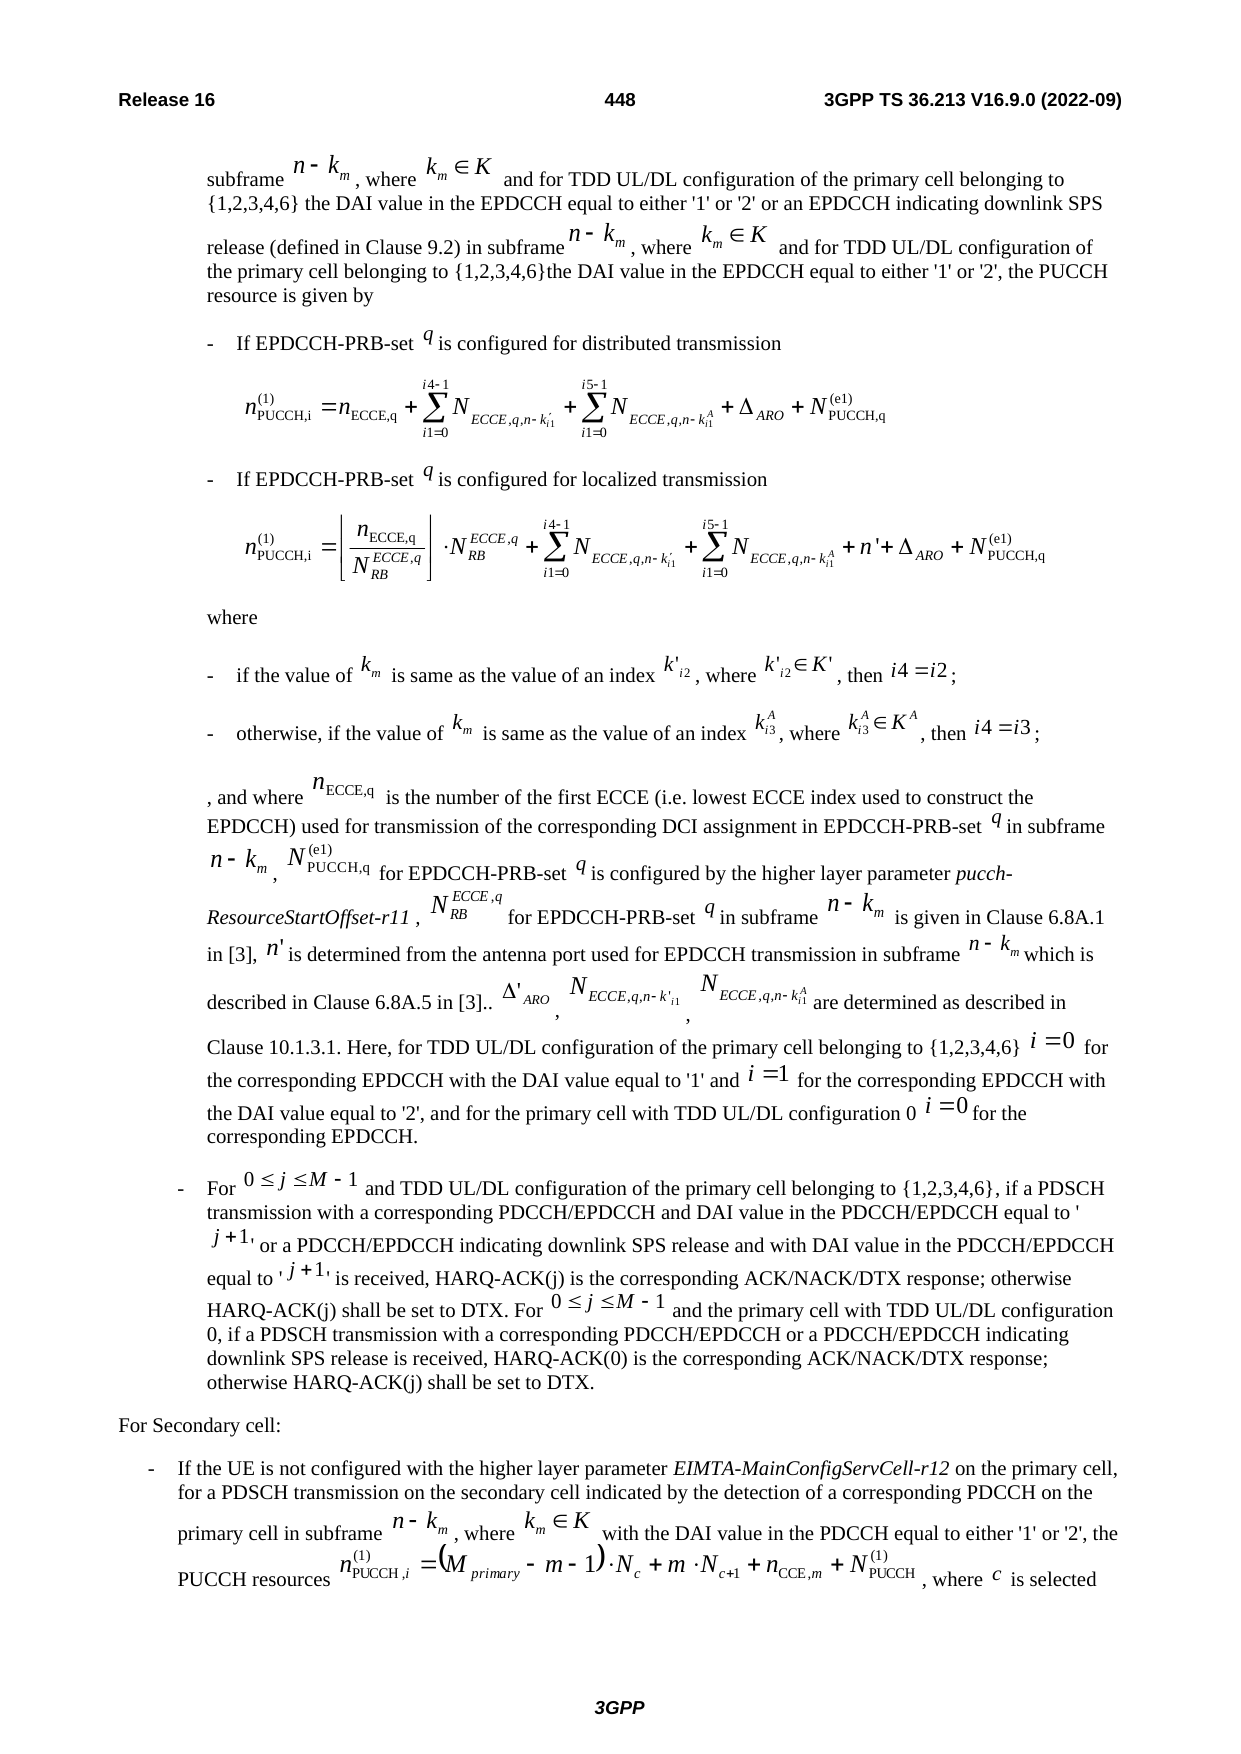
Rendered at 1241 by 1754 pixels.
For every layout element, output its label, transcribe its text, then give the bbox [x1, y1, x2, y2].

text , and where is the number of the first ECCE (i.e. lowest ECCE index used to construct the EPDCCH) used for transmission of the corresponding DCI assignment in EPDCCH-PRB-set in subframe , for EPDCCH-PRB-set is configured by the higher layer parameter pucch-ResourceStartOffset-r11 , for EPDCCH-PRB-set in subframe is given in Clause 6.8A.1 in [3], is determined from the antenna port used for EPDCCH transmission in subframe which is described in Clause 6.8A.5 in [3].. , , are determined as described in Clause 10.1.3.1. Here, for TDD UL/DL configuration of the primary cell belonging to {1,2,3,4,6} for the corresponding EPDCCH with the DAI value equal to '1' and for the corresponding EPDCCH with the DAI value equal to '2', and for the primary cell with TDD UL/DL configuration 0 for the corresponding EPDCCH. [207, 763, 1122, 1148]
text - otherwise, if the value of is same as the value of an index , where , then ; [207, 706, 1122, 745]
text where [207, 605, 1122, 629]
text For Secondary cell: [118, 1413, 1122, 1437]
text - For and TDD UL/DL configuration of the primary cell belonging to {1,2,3,4,6}, if a PDSCH transmission with a corresponding PDCCH/EPDCCH and DAI value in the PDCCH/EPDCCH equal to '' or a PDCCH/EPDCCH indicating downlink SPS release and with DAI value in the PDCCH/EPDCCH equal to '' is received, HARQ-ACK(j) is the corresponding ACK/NACK/DTX response; otherwise HARQ-ACK(j) shall be set to DTX. For and the primary cell with TDD UL/DL configuration 0, if a PDSCH transmission with a corresponding PDCCH/EPDCCH or a PDCCH/EPDCCH indicating downlink SPS release is received, HARQ-ACK(0) is the corresponding ACK/NACK/DTX response; otherwise HARQ-ACK(j) shall be set to DTX. [177, 1167, 1122, 1394]
text - If EPDCCH-PRB-set is configured for distributed transmission [207, 326, 1122, 355]
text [177, 147, 1122, 307]
text - If EPDCCH-PRB-set is configured for localized transmission [207, 462, 1122, 491]
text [148, 1456, 1122, 1591]
text - if the value of is same as the value of an index , where , then ; [207, 648, 1122, 687]
